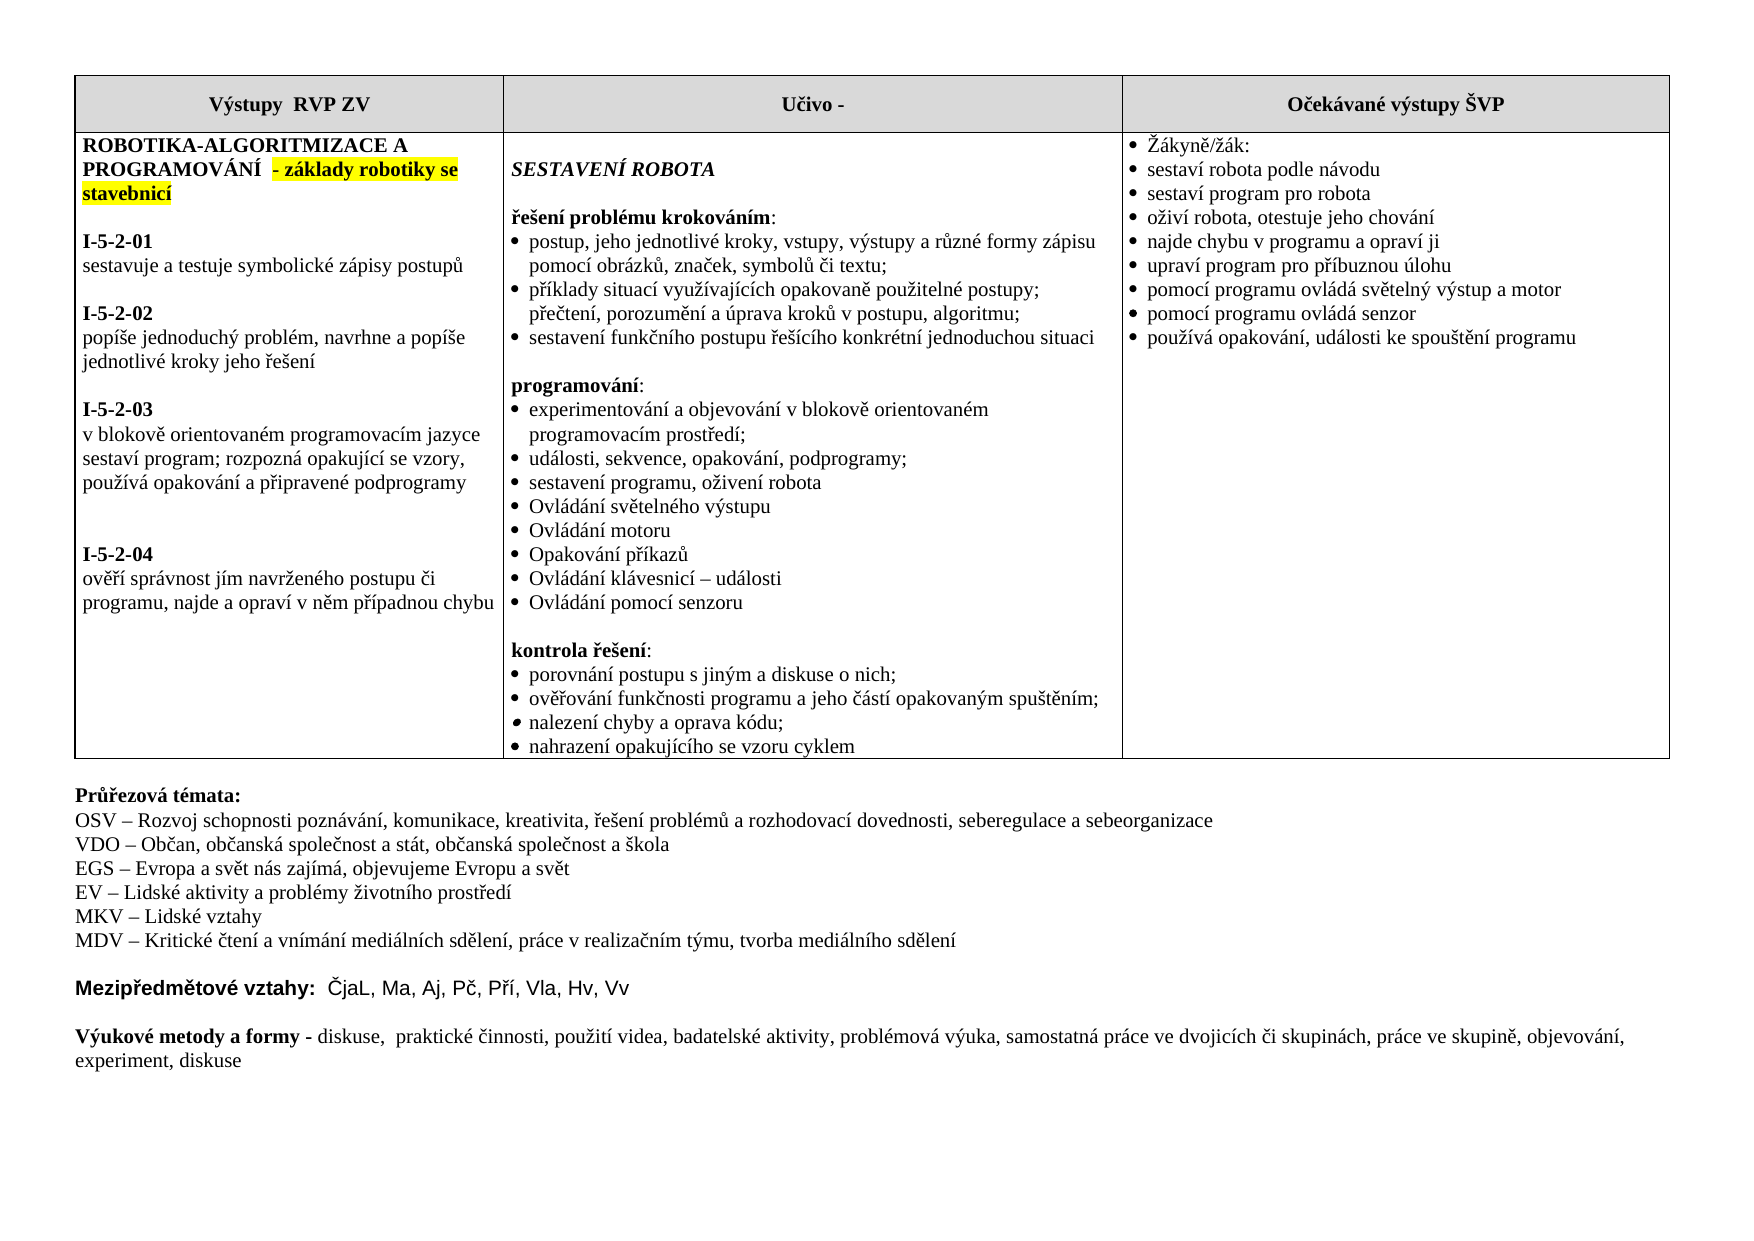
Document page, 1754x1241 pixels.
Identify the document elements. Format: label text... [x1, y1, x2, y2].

table_header Očekávané výstupy ŠVP [1123, 76, 1669, 132]
text MDV – Kritické čtení a vnímání mediálních sdělení, práce v realizačním týmu, tvorba mediálního sdělení [75, 928, 1679, 952]
text Mezipředmětové vztahy: ČjaL, Ma, Aj, Pč, Pří, Vla, Hv, Vv [75, 976, 1679, 1000]
text EGS – Evropa a svět nás zajímá, objevujeme Evropu a svět [75, 856, 1679, 880]
table_cell SESTAVENÍ ROBOTA řešení problému krokováním: postup, jeho jednotlivé kroky, vstupy, výstupy a různé formy zápisu pomocí obrázků, značek, symbolů či textu; příklady situací využívajících opakovaně použitelné postupy; přečtení, porozumění a úprava kroků v postupu, algoritmu; sestavení funkčního postupu řešícího konkrétní jednoduchou situaci programování: experimentování a objevování v blokově orientovaném programovacím prostředí; události, sekvence, opakování, podprogramy; sestavení programu, oživení robota Ovládání světelného výstupu Ovládání motoru Opakování příkazů Ovládání klávesnicí – události Ovládání pomocí senzoru kontrola řešení: porovnání postupu s jiným a diskuse o nich; ověřování funkčnosti programu a jeho částí opakovaným spuštěním; nalezení chyby a oprava kódu; nahrazení opakujícího se vzoru cyklem [504, 133, 1122, 758]
table_header Učivo - [504, 76, 1122, 132]
text Výukové metody a formy - diskuse, praktické činnosti, použití videa, badatelské aktivity, problémová výuka, samostatná práce ve dvojicích či skupinách, práce ve skupině, objevování, experiment, diskuse [75, 1024, 1679, 1072]
text VDO – Občan, občanská společnost a stát, občanská společnost a škola [75, 832, 1679, 856]
text EV – Lidské aktivity a problémy životního prostředí [75, 880, 1679, 904]
text Průřezová témata: [75, 783, 1679, 807]
table_cell Žákyně/žák: sestaví robota podle návodu sestaví program pro robota oživí robota, otestuje jeho chování najde chybu v programu a opraví ji upraví program pro příbuznou úlohu pomocí programu ovládá světelný výstup a motor pomocí programu ovládá senzor používá opakování, události ke spouštění programu [1123, 133, 1669, 758]
text MKV – Lidské vztahy [75, 904, 1679, 928]
table_header Výstupy RVP ZV [76, 76, 503, 132]
table_cell ROBOTIKA-Algoritmizace a programování - základy robotiky se stavebnicí I-5-2-01 sestavuje a testuje symbolické zápisy postupů I-5-2-02 popíše jednoduchý problém, navrhne a popíše jednotlivé kroky jeho řešení I-5-2-03 v blokově orientovaném programovacím jazyce sestaví program; rozpozná opakující se vzory, používá opakování a připravené podprogramy I-5-2-04 ověří správnost jím navrženého postupu či programu, najde a opraví v něm případnou chybu [76, 133, 503, 758]
text OSV – Rozvoj schopnosti poznávání, komunikace, kreativita, řešení problémů a rozhodovací dovednosti, seberegulace a sebeorganizace [75, 807, 1679, 832]
